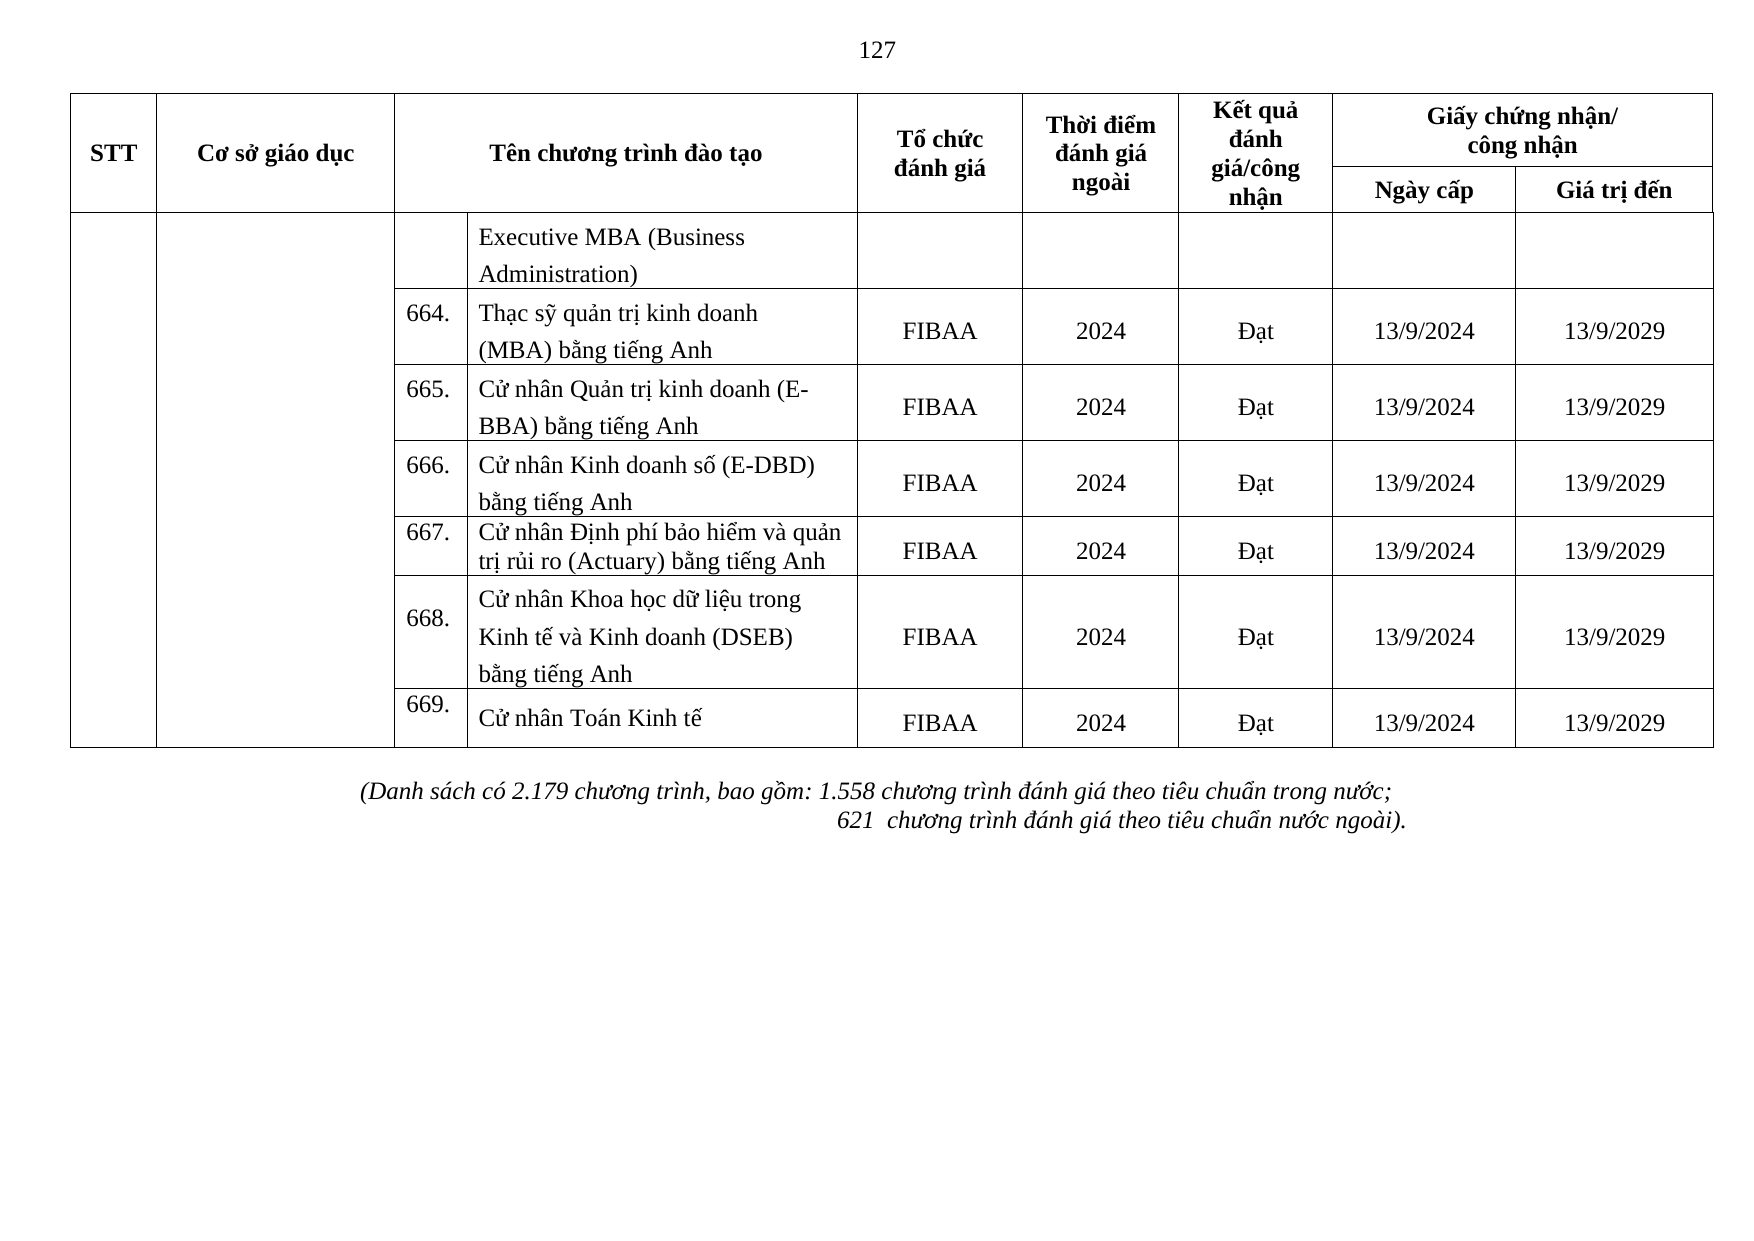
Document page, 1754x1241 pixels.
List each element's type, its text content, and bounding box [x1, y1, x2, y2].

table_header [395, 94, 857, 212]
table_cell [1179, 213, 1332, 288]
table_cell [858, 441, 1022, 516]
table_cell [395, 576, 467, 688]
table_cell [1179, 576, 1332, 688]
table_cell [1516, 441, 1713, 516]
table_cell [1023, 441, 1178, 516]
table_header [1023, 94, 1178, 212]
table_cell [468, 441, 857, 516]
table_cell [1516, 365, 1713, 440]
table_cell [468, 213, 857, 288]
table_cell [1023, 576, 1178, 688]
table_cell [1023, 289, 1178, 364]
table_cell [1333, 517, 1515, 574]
text (Danh sách có 2.179 chương trình, bao gồm: 1.558 chương trình đánh giá theo tiêu chuẩn trong nước; [118, 776, 1636, 805]
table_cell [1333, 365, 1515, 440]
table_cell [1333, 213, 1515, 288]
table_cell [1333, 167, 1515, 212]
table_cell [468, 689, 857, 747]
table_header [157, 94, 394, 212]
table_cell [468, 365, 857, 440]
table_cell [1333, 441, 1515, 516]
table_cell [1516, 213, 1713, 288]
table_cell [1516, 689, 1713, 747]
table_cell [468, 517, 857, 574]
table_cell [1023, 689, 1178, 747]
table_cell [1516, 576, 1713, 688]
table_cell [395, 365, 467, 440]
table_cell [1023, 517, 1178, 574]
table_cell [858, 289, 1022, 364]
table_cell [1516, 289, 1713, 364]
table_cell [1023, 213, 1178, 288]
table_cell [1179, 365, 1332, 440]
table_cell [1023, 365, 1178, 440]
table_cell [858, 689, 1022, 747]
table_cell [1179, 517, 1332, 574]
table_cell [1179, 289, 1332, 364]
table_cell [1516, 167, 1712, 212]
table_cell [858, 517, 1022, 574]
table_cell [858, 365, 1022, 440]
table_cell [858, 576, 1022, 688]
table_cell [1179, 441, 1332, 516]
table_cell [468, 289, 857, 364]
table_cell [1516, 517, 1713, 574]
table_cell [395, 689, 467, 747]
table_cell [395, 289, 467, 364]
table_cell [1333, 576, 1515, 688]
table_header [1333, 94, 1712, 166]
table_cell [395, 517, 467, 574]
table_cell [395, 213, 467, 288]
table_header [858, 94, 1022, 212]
text 621 chương trình đánh giá theo tiêu chuẩn nước ngoài). [118, 805, 1636, 834]
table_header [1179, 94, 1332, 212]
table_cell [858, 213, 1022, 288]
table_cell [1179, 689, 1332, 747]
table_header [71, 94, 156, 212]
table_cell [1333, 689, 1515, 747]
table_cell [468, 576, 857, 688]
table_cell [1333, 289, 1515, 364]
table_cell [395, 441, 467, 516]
